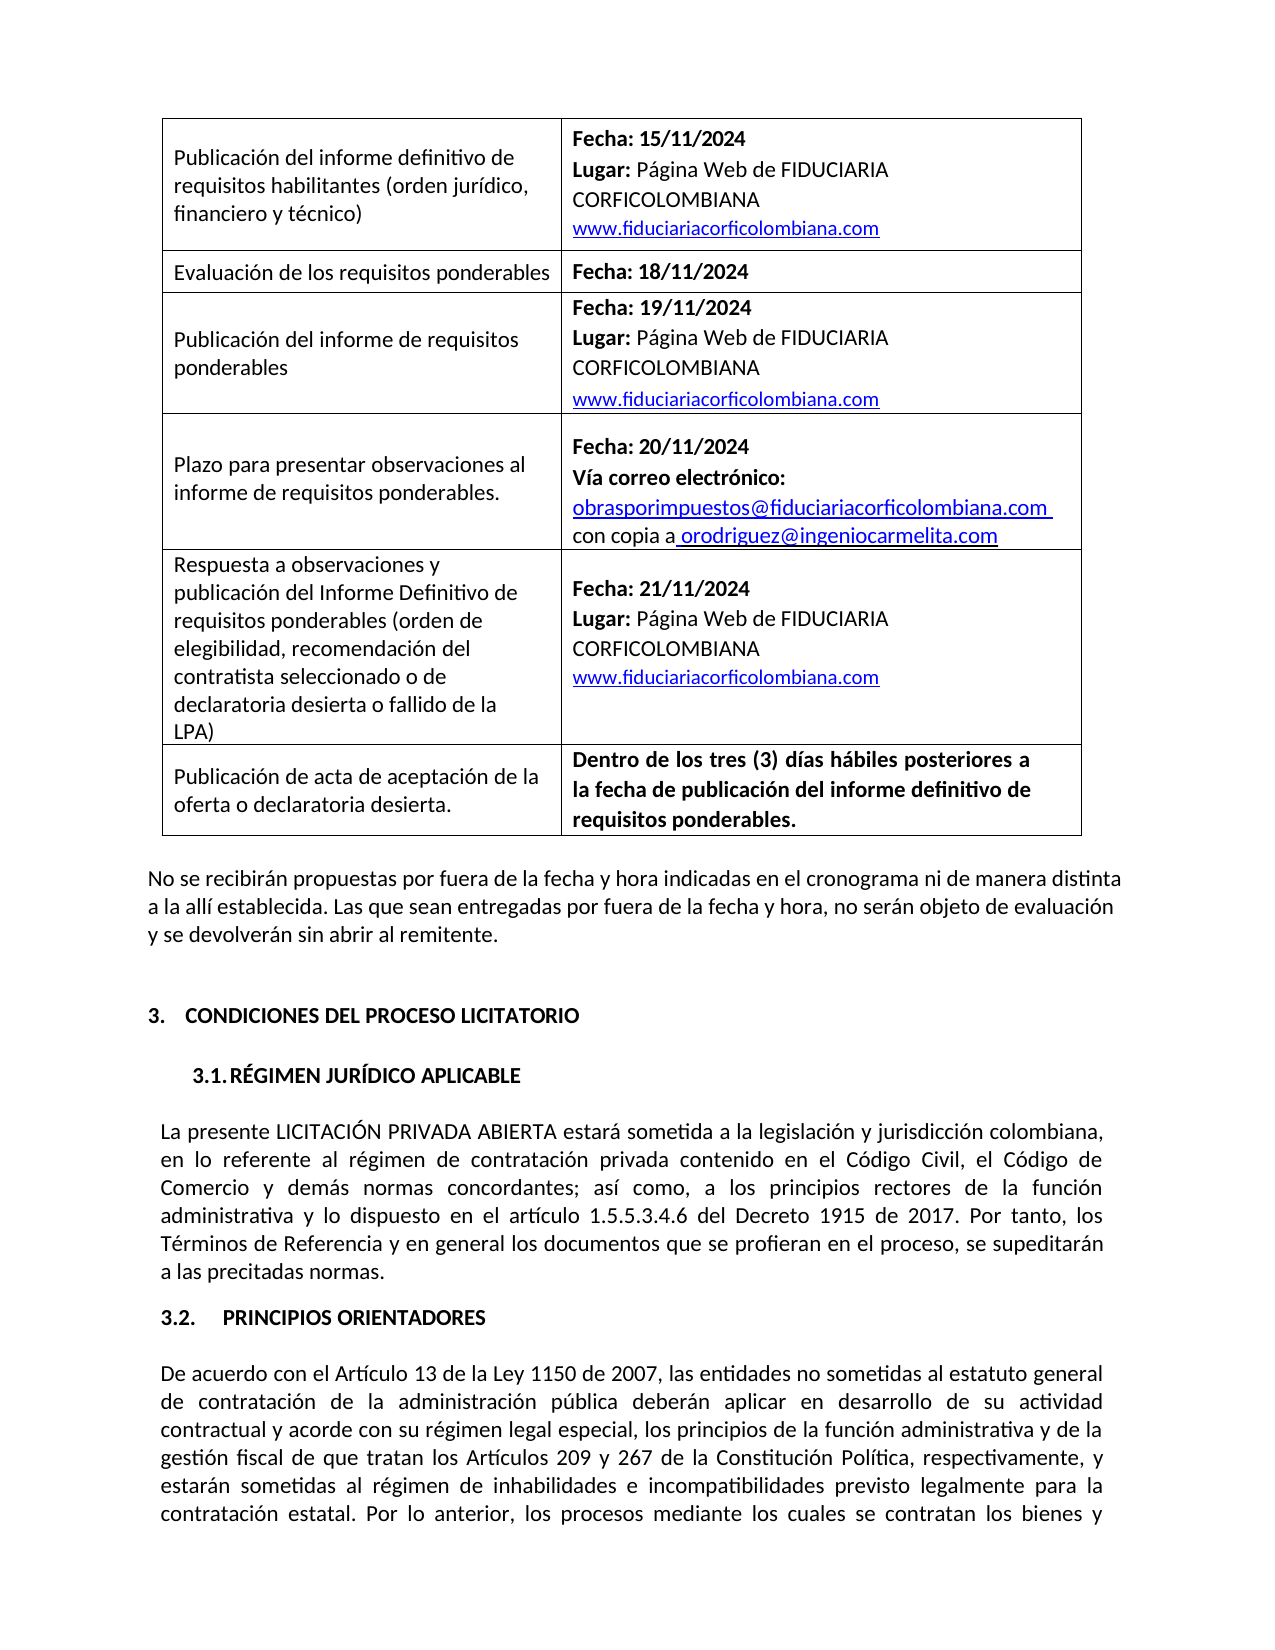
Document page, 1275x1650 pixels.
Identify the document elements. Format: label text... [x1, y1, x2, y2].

table_cell Publicación de acta de aceptación de la oferta o declaratoria desierta. [163, 745, 561, 835]
table_cell Respuesta a observaciones y publicación del Informe Definitivo de requisitos ponderables (orden de elegibilidad, recomendación del contratista seleccionado o de declaratoria desierta o fallido de la LPA) [163, 550, 561, 744]
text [160, 1359, 1104, 1527]
table_cell Fecha: 18/11/2024 [562, 251, 1081, 292]
subtitle PRINCIPIOS ORIENTADORES [160, 1303, 1127, 1331]
table_cell Fecha: 21/11/2024 Lugar: Página Web de FIDUCIARIA CORFICOLOMBIANA www.fiduciariacorficolombiana.com [562, 550, 1081, 744]
table_cell Plazo para presentar observaciones al informe de requisitos ponderables. [163, 414, 561, 549]
subtitle RÉGIMEN JURÍDICO APLICABLE [192, 1061, 1127, 1089]
table_cell Fecha: 20/11/2024 Vía correo electrónico: obrasporimpuestos@fiduciariacorficolombiana.com con copia a orodriguez@ingeniocarmelita.com [562, 414, 1081, 549]
table_cell Fecha: 19/11/2024 Lugar: Página Web de FIDUCIARIA CORFICOLOMBIANA www.fiduciariacorficolombiana.com [562, 293, 1081, 413]
table_cell Dentro de los tres (3) días hábiles posteriores a la fecha de publicación del informe definitivo de requisitos ponderables. [562, 745, 1081, 835]
table_cell Publicación del informe definitivo de requisitos habilitantes (orden jurídico, financiero y técnico) [163, 119, 561, 250]
table_cell Publicación del informe de requisitos ponderables [163, 293, 561, 413]
table_cell Fecha: 15/11/2024 Lugar: Página Web de FIDUCIARIA CORFICOLOMBIANA www.fiduciariacorficolombiana.com [562, 119, 1081, 250]
subtitle CONDICIONES DEL PROCESO LICITATORIO [148, 1001, 1127, 1029]
table_cell Evaluación de los requisitos ponderables [163, 251, 561, 292]
text La presente LICITACIÓN PRIVADA ABIERTA estará sometida a la legislación y jurisdicción colombiana, en lo referente al régimen de contratación privada contenido en el Código Civil, el Código de Comercio y demás normas concordantes; así como, a los principios rectores de la función administrativa y lo dispuesto en el artículo 1.5.5.3.4.6 del Decreto 1915 de 2017. Por tanto, los Términos de Referencia y en general los documentos que se profieran en el proceso, se supeditarán a las precitadas normas. [160, 1117, 1105, 1286]
text No se recibirán propuestas por fuera de la fecha y hora indicadas en el cronograma ni de manera distinta a la allí establecida. Las que sean entregadas por fuera de la fecha y hora, no serán objeto de evaluación y se devolverán sin abrir al remitente. [148, 864, 1127, 948]
